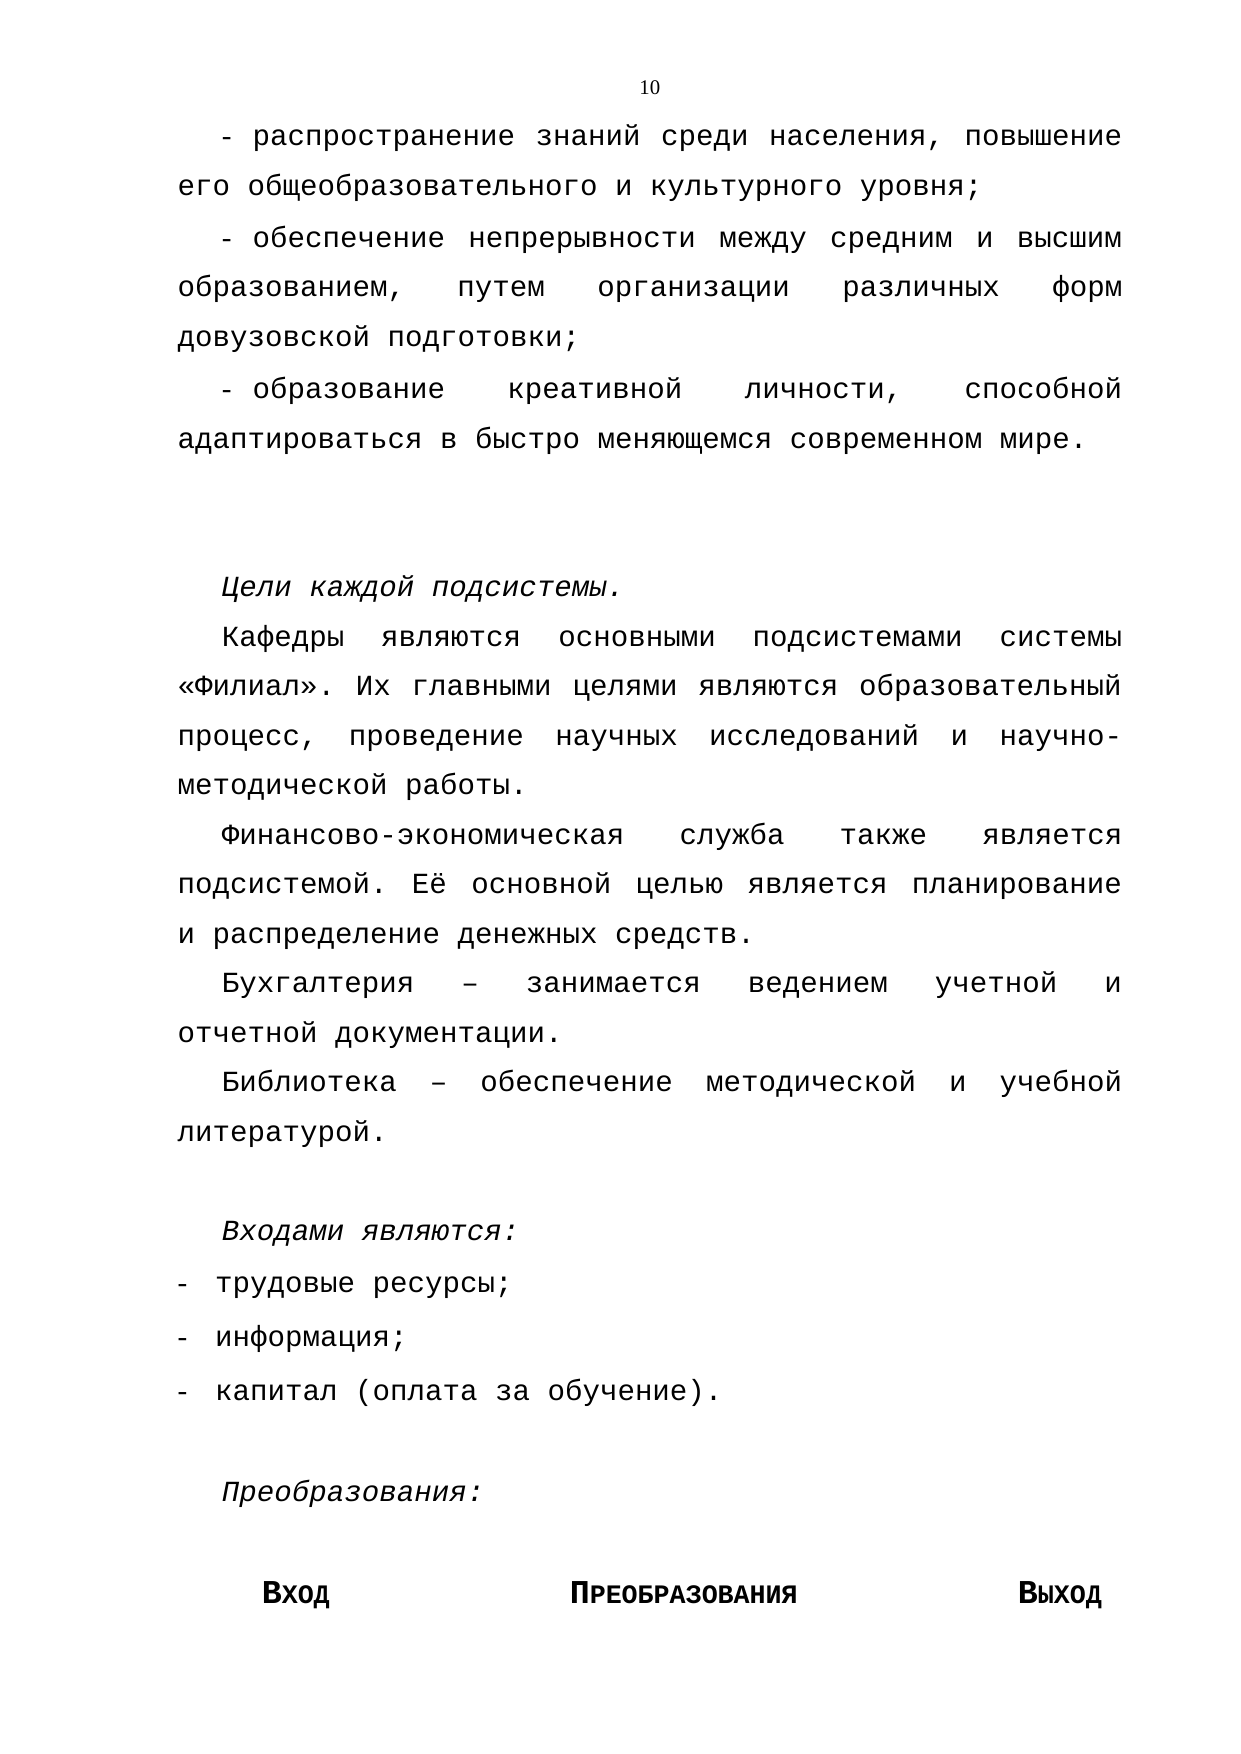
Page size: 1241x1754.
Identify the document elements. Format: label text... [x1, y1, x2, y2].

list распространение знаний среди населения, повышение его общеобразовательного и культурного уровня; [177, 118, 1122, 204]
text Входами являются: [177, 1216, 1122, 1249]
list обеспечение непрерывности между средним и высшим образованием, путем организации различных форм довузовской подготовки; [177, 220, 1122, 355]
text Библиотека – обеспечение методической и учебной литературой. [177, 1067, 1122, 1150]
list трудовые ресурсы; [177, 1265, 1122, 1301]
text Финансово-экономическая служба также является подсистемой. Её основной целью является планирование и распределение денежных средств. [177, 820, 1122, 952]
text Цели каждой подсистемы. [177, 572, 1122, 606]
text Вход Преобразования Выход [177, 1576, 1122, 1614]
list образование креативной личности, способной адаптироваться в быстро меняющемся современном мире. [177, 372, 1122, 457]
list информация; [177, 1319, 1122, 1355]
text Бухгалтерия – занимается ведением учетной и отчетной документации. [177, 968, 1122, 1051]
list капитал (оплата за обучение). [177, 1373, 1122, 1409]
text Преобразования: [177, 1477, 1122, 1510]
text Кафедры являются основными подсистемами системы «Филиал». Их главными целями являются образовательный процесс, проведение научных исследований и научно-методической работы. [177, 622, 1122, 803]
